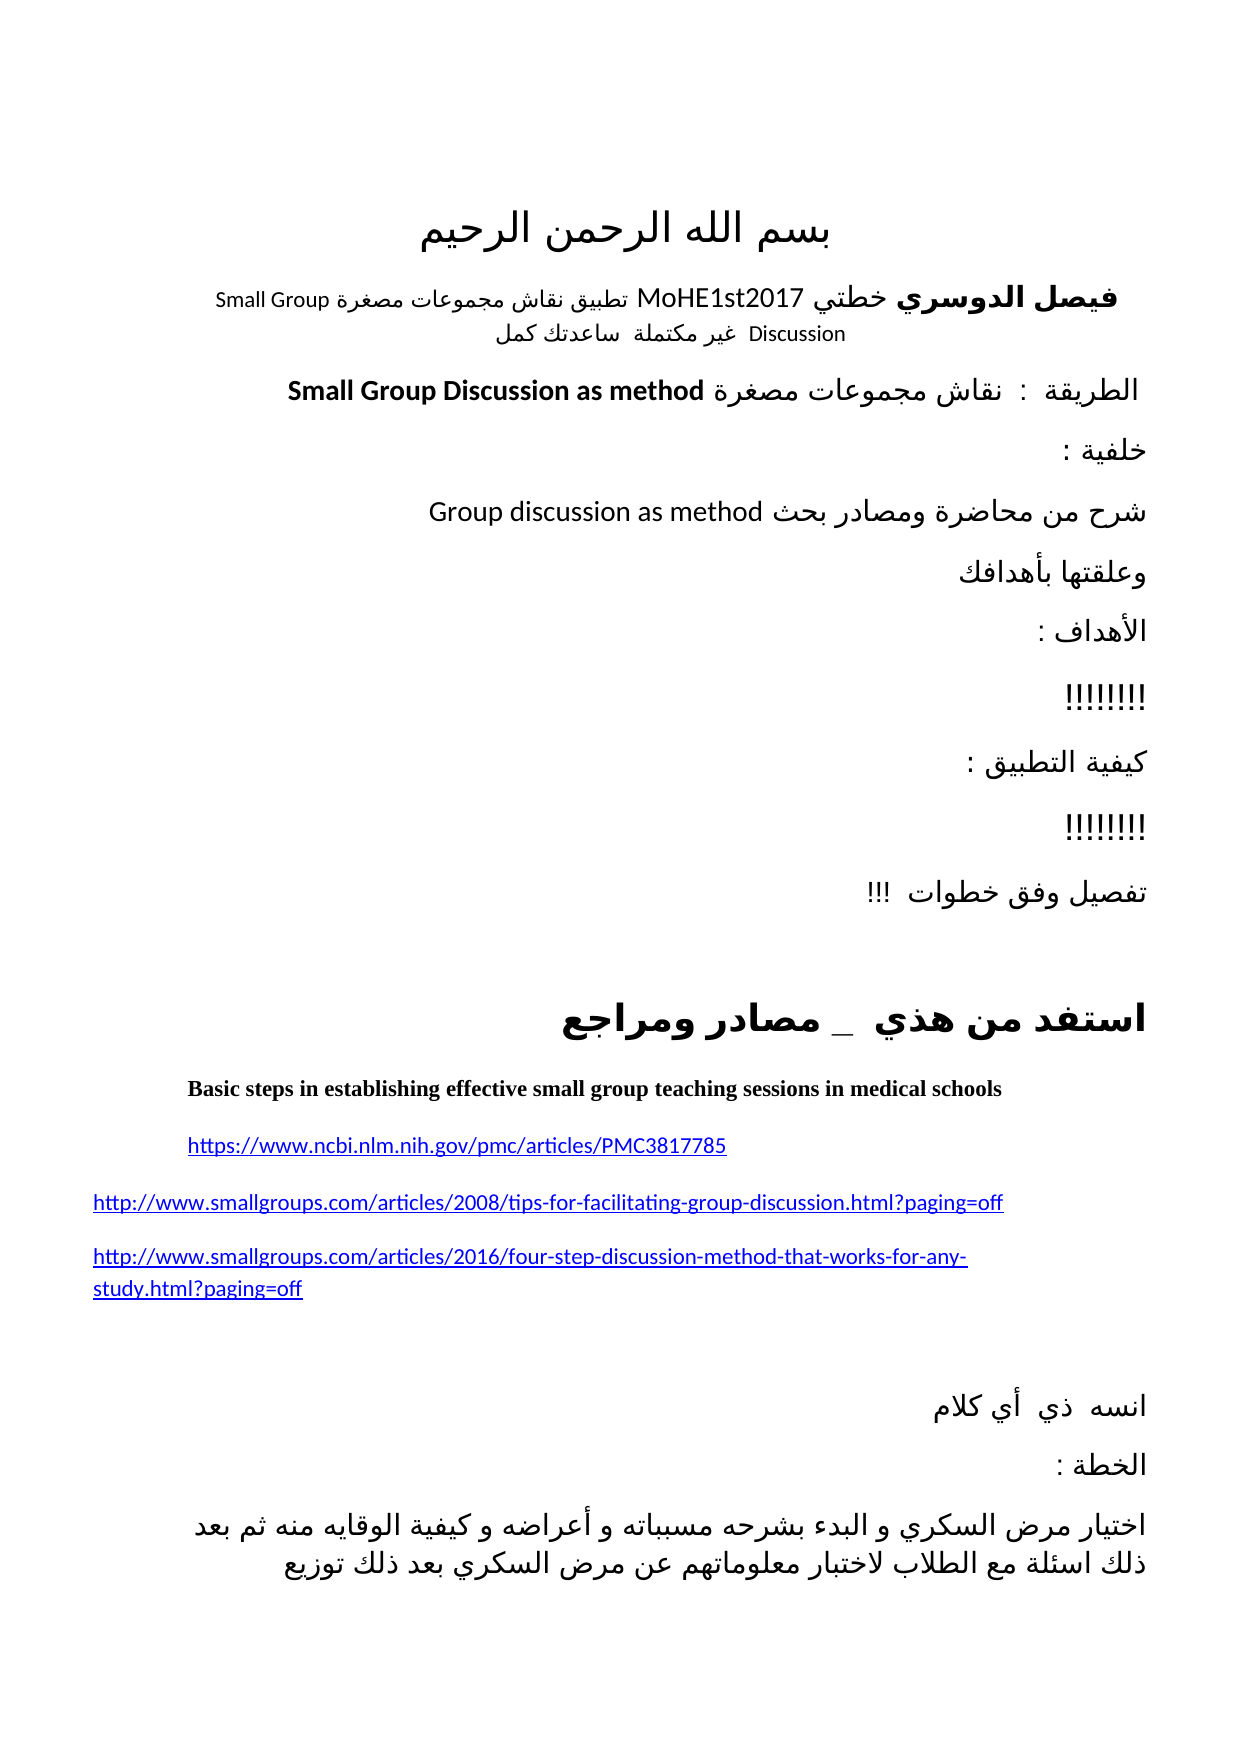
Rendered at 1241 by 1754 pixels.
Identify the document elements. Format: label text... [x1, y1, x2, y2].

text الأهداف : [187, 614, 1147, 649]
text فيصل الدوسري خطتي MoHE1st2017 تطبيق نقاش مجموعات مصغرة Small Group Discussion غير مكتملة ساعدتك كمل [187, 279, 1147, 347]
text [187, 1508, 1147, 1580]
text انسه ذي أي كلام [187, 1389, 1147, 1423]
text https://www.ncbi.nlm.nih.gov/pmc/articles/PMC3817785 [187, 1131, 1053, 1159]
text بسم الله الرحمن الرحيم [187, 203, 1053, 251]
text !!!!!!!! [187, 805, 1147, 848]
text وعلقتها بأهدافك [187, 555, 1147, 589]
text تفصيل وفق خطوات !!! [187, 875, 1147, 909]
text خلفية : [187, 433, 1147, 467]
text شرح من محاضرة ومصادر بحث Group discussion as method [187, 493, 1147, 529]
text الخطة : [187, 1448, 1147, 1482]
text http://www.smallgroups.com/articles/2016/four-step-discussion-method-that-works-for-any-study.html?paging=off [93, 1242, 1053, 1302]
text استفد من هذي _ مصادر ومراجع [187, 996, 1147, 1039]
text الطريقة : نقاش مجموعات مصغرة Small Group Discussion as method [187, 372, 1147, 407]
text كيفية التطبيق : [187, 745, 1147, 779]
text Basic steps in establishing effective small group teaching sessions in medical schools [187, 1075, 1053, 1102]
text http://www.smallgroups.com/articles/2008/tips-for-facilitating-group-discussion.html?paging=off [93, 1188, 1053, 1216]
text !!!!!!!! [187, 675, 1147, 718]
